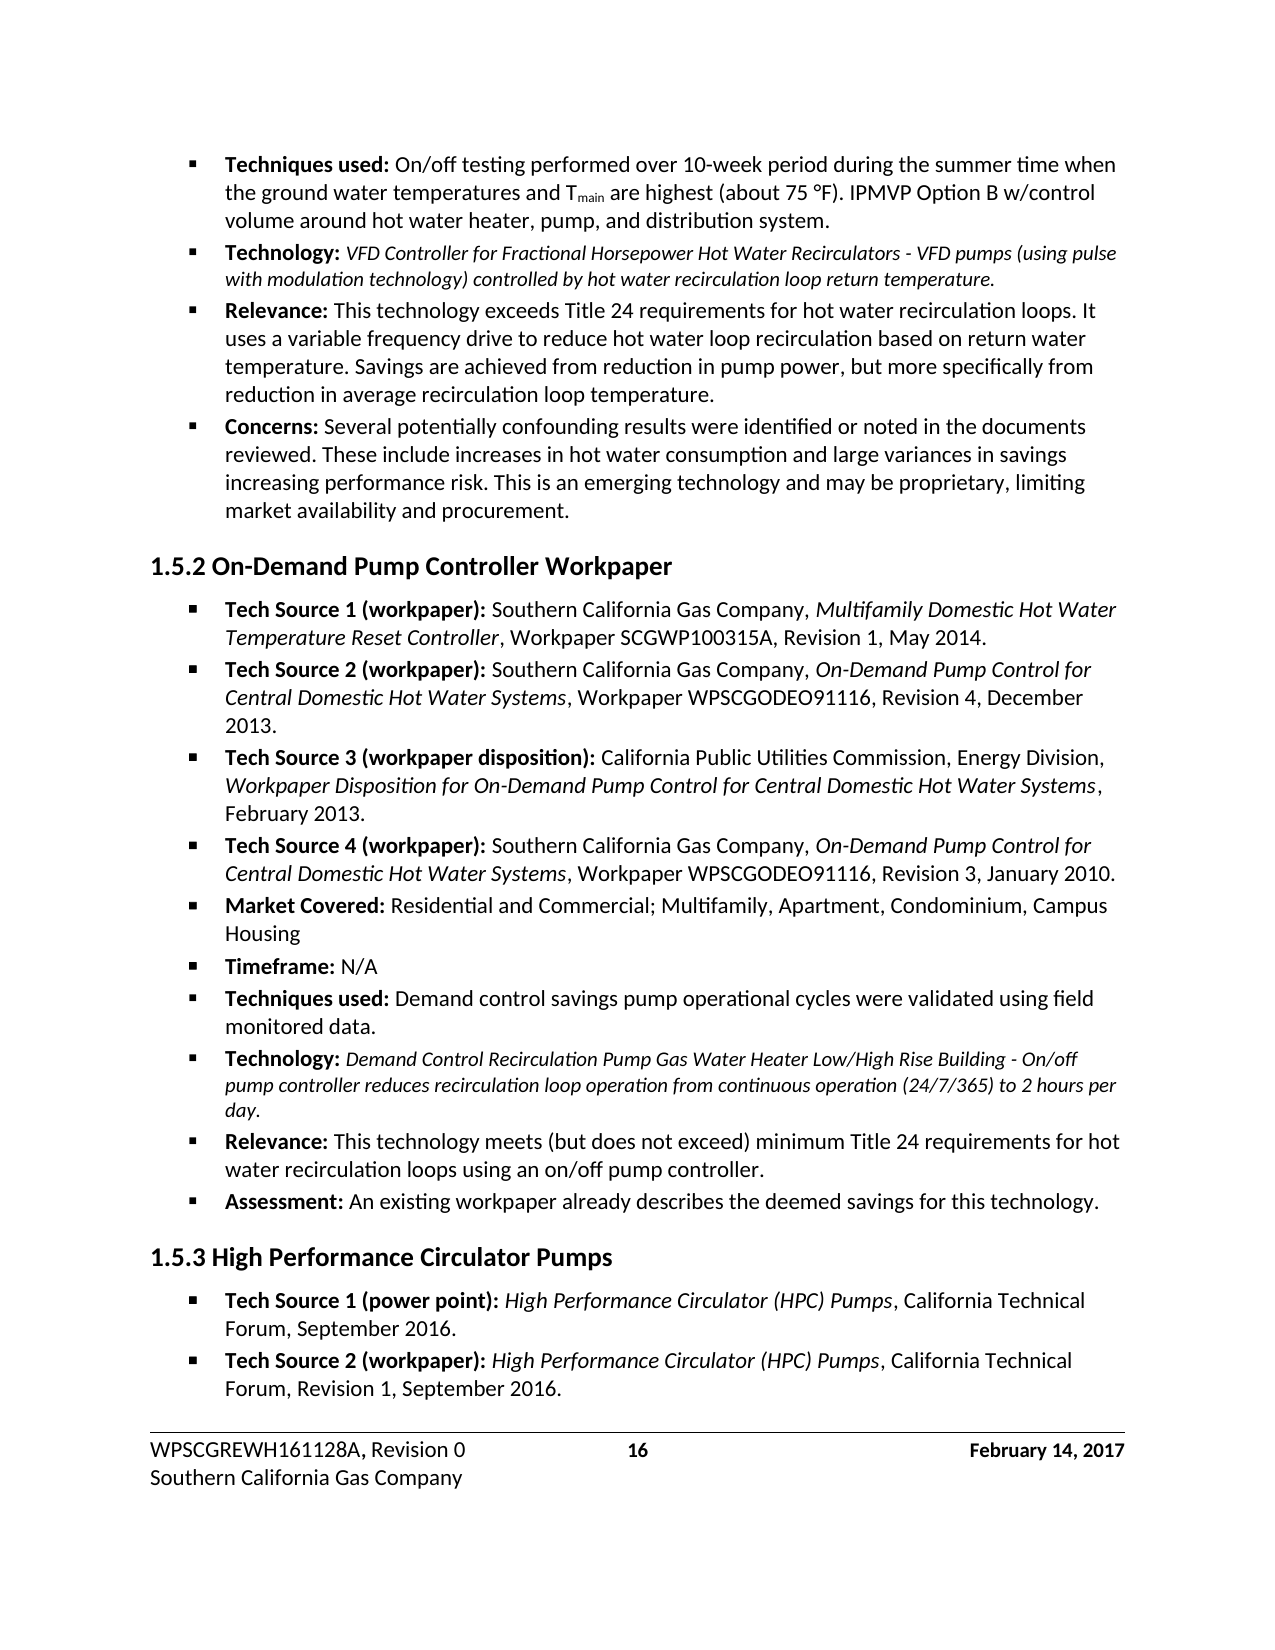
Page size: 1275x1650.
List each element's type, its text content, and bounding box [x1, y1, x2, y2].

list Relevance: This technology meets (but does not exceed) minimum Title 24 requirements for hot water recirculation loops using an on/off pump controller. [187, 1127, 1125, 1183]
list Relevance: This technology exceeds Title 24 requirements for hot water recirculation loops. It uses a variable frequency drive to reduce hot water loop recirculation based on return water temperature. Savings are achieved from reduction in pump power, but more specifically from reduction in average recirculation loop temperature. [187, 296, 1125, 408]
subtitle 1.5.2 On-Demand Pump Controller Workpaper [150, 549, 1125, 582]
list Techniques used: On/off testing performed over 10-week period during the summer time when the ground water temperatures and Tmain are highest (about 75 °F). IPMVP Option B w/control volume around hot water heater, pump, and distribution system. [187, 150, 1125, 234]
list Technology: VFD Controller for Fractional Horsepower Hot Water Recirculators - VFD pumps (using pulse with modulation technology) controlled by hot water recirculation loop return temperature. [187, 238, 1125, 292]
list Market Covered: Residential and Commercial; Multifamily, Apartment, Condominium, Campus Housing [187, 892, 1125, 948]
list Tech Source 3 (workpaper disposition): California Public Utilities Commission, Energy Division, Workpaper Disposition for On-Demand Pump Control for Central Domestic Hot Water Systems, February 2013. [187, 743, 1125, 827]
list Technology: Demand Control Recirculation Pump Gas Water Heater Low/High Rise Building - On/off pump controller reduces recirculation loop operation from continuous operation (24/7/365) to 2 hours per day. [187, 1044, 1125, 1123]
list Timeframe: N/A [187, 952, 1125, 980]
list Techniques used: Demand control savings pump operational cycles were validated using field monitored data. [187, 984, 1125, 1040]
list Tech Source 4 (workpaper): Southern California Gas Company, On-Demand Pump Control for Central Domestic Hot Water Systems, Workpaper WPSCGODEO91116, Revision 3, January 2010. [187, 831, 1125, 887]
list Assessment: An existing workpaper already describes the deemed savings for this technology. [187, 1187, 1125, 1215]
subtitle 1.5.3 High Performance Circulator Pumps [150, 1240, 1125, 1273]
list Tech Source 1 (power point): High Performance Circulator (HPC) Pumps, California Technical Forum, September 2016. [187, 1286, 1125, 1342]
list Tech Source 2 (workpaper): Southern California Gas Company, On-Demand Pump Control for Central Domestic Hot Water Systems, Workpaper WPSCGODEO91116, Revision 4, December 2013. [187, 655, 1125, 739]
list Tech Source 1 (workpaper): Southern California Gas Company, Multifamily Domestic Hot Water Temperature Reset Controller, Workpaper SCGWP100315A, Revision 1, May 2014. [187, 595, 1125, 651]
list Tech Source 2 (workpaper): High Performance Circulator (HPC) Pumps, California Technical Forum, Revision 1, September 2016. [187, 1346, 1125, 1402]
list Concerns: Several potentially confounding results were identified or noted in the documents reviewed. These include increases in hot water consumption and large variances in savings increasing performance risk. This is an emerging technology and may be proprietary, limiting market availability and procurement. [187, 412, 1125, 524]
